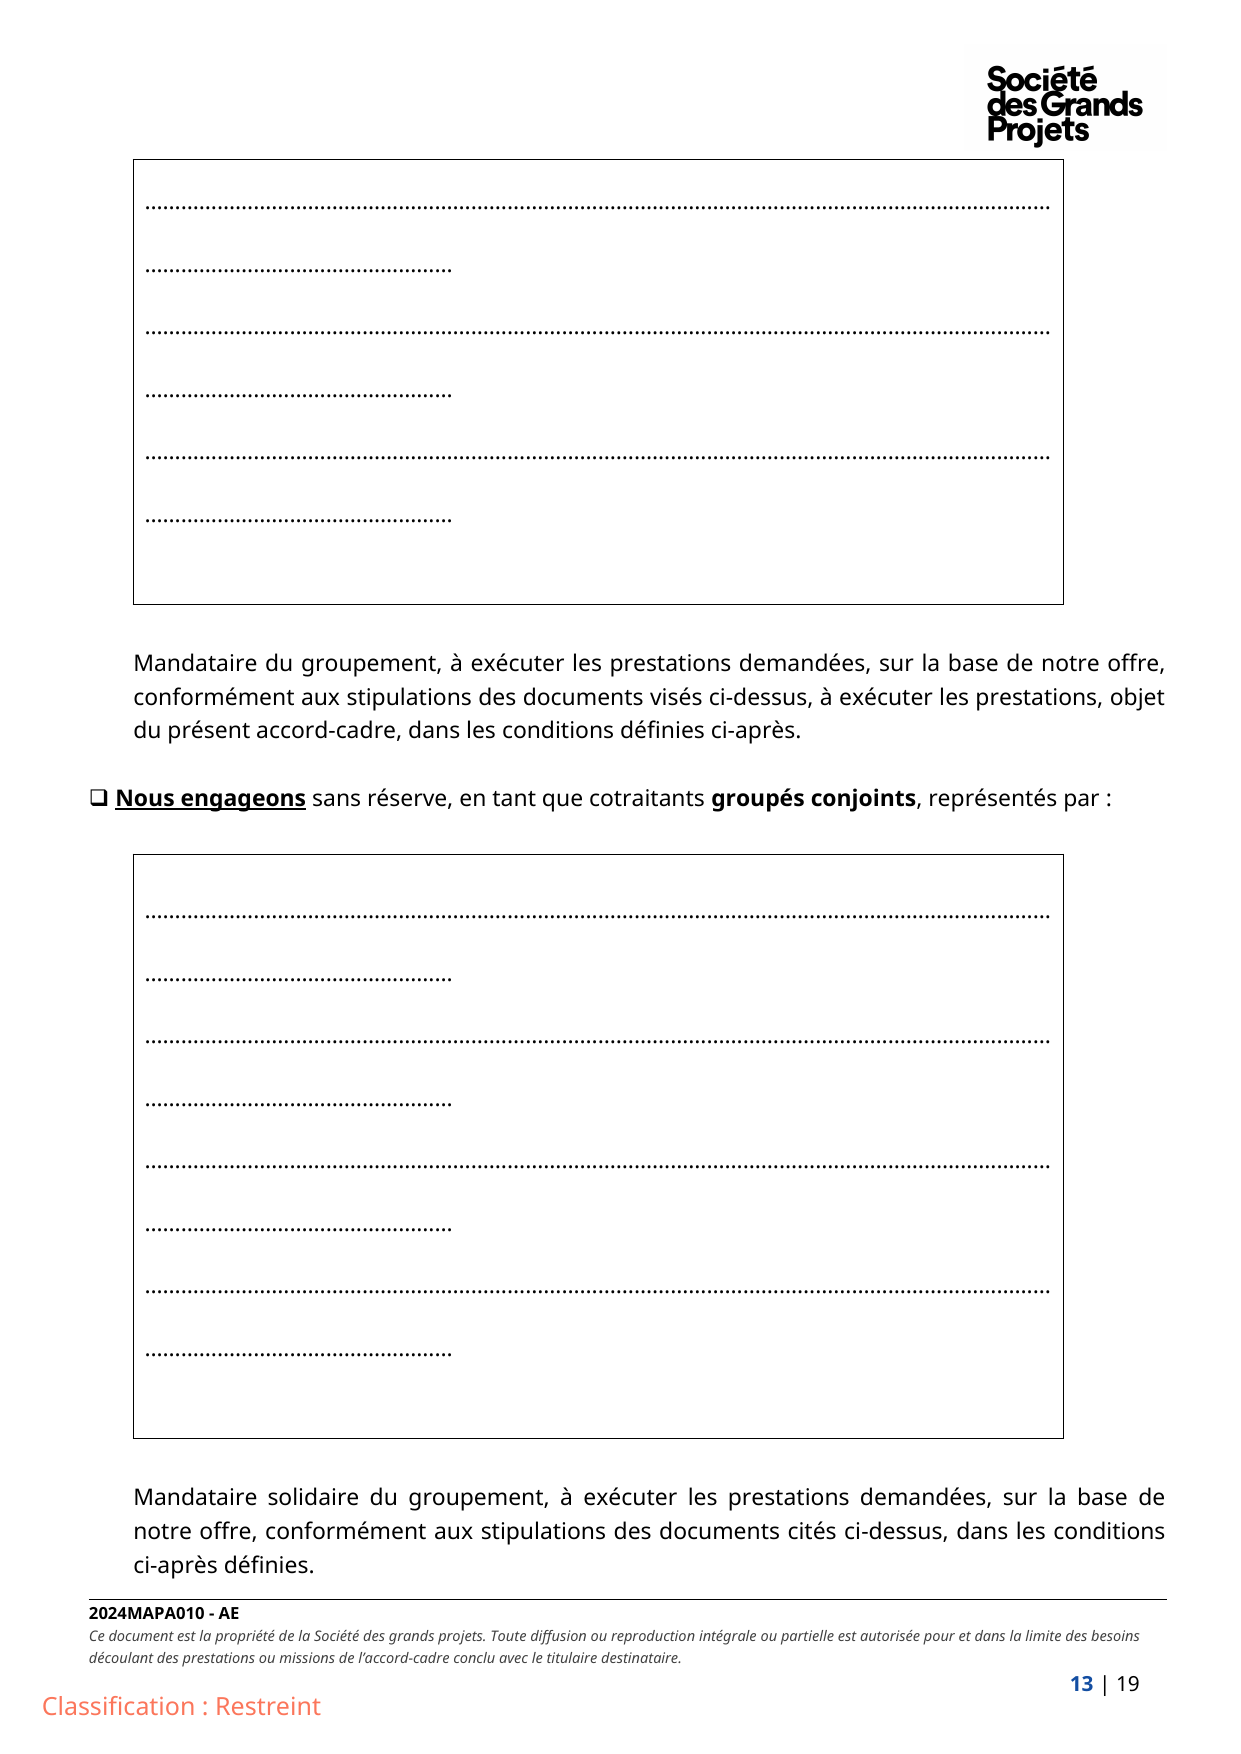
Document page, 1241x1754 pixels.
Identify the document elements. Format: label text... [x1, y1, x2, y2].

text Mandataire du groupement, à exécuter les prestations demandées, sur la base de notre offre, conformément aux stipulations des documents visés ci-dessus, à exécuter les prestations, objet du présent accord-cadre, dans les conditions définies ci-après. [133, 647, 1167, 746]
text Mandataire solidaire du groupement, à exécuter les prestations demandées, sur la base de notre offre, conformément aux stipulations des documents cités ci-dessus, dans les conditions ci-après définies. [133, 1481, 1167, 1580]
picture [964, 44, 1167, 151]
text Nous engageons sans réserve, en tant que cotraitants groupés conjoints, représentés par : [89, 782, 1167, 813]
